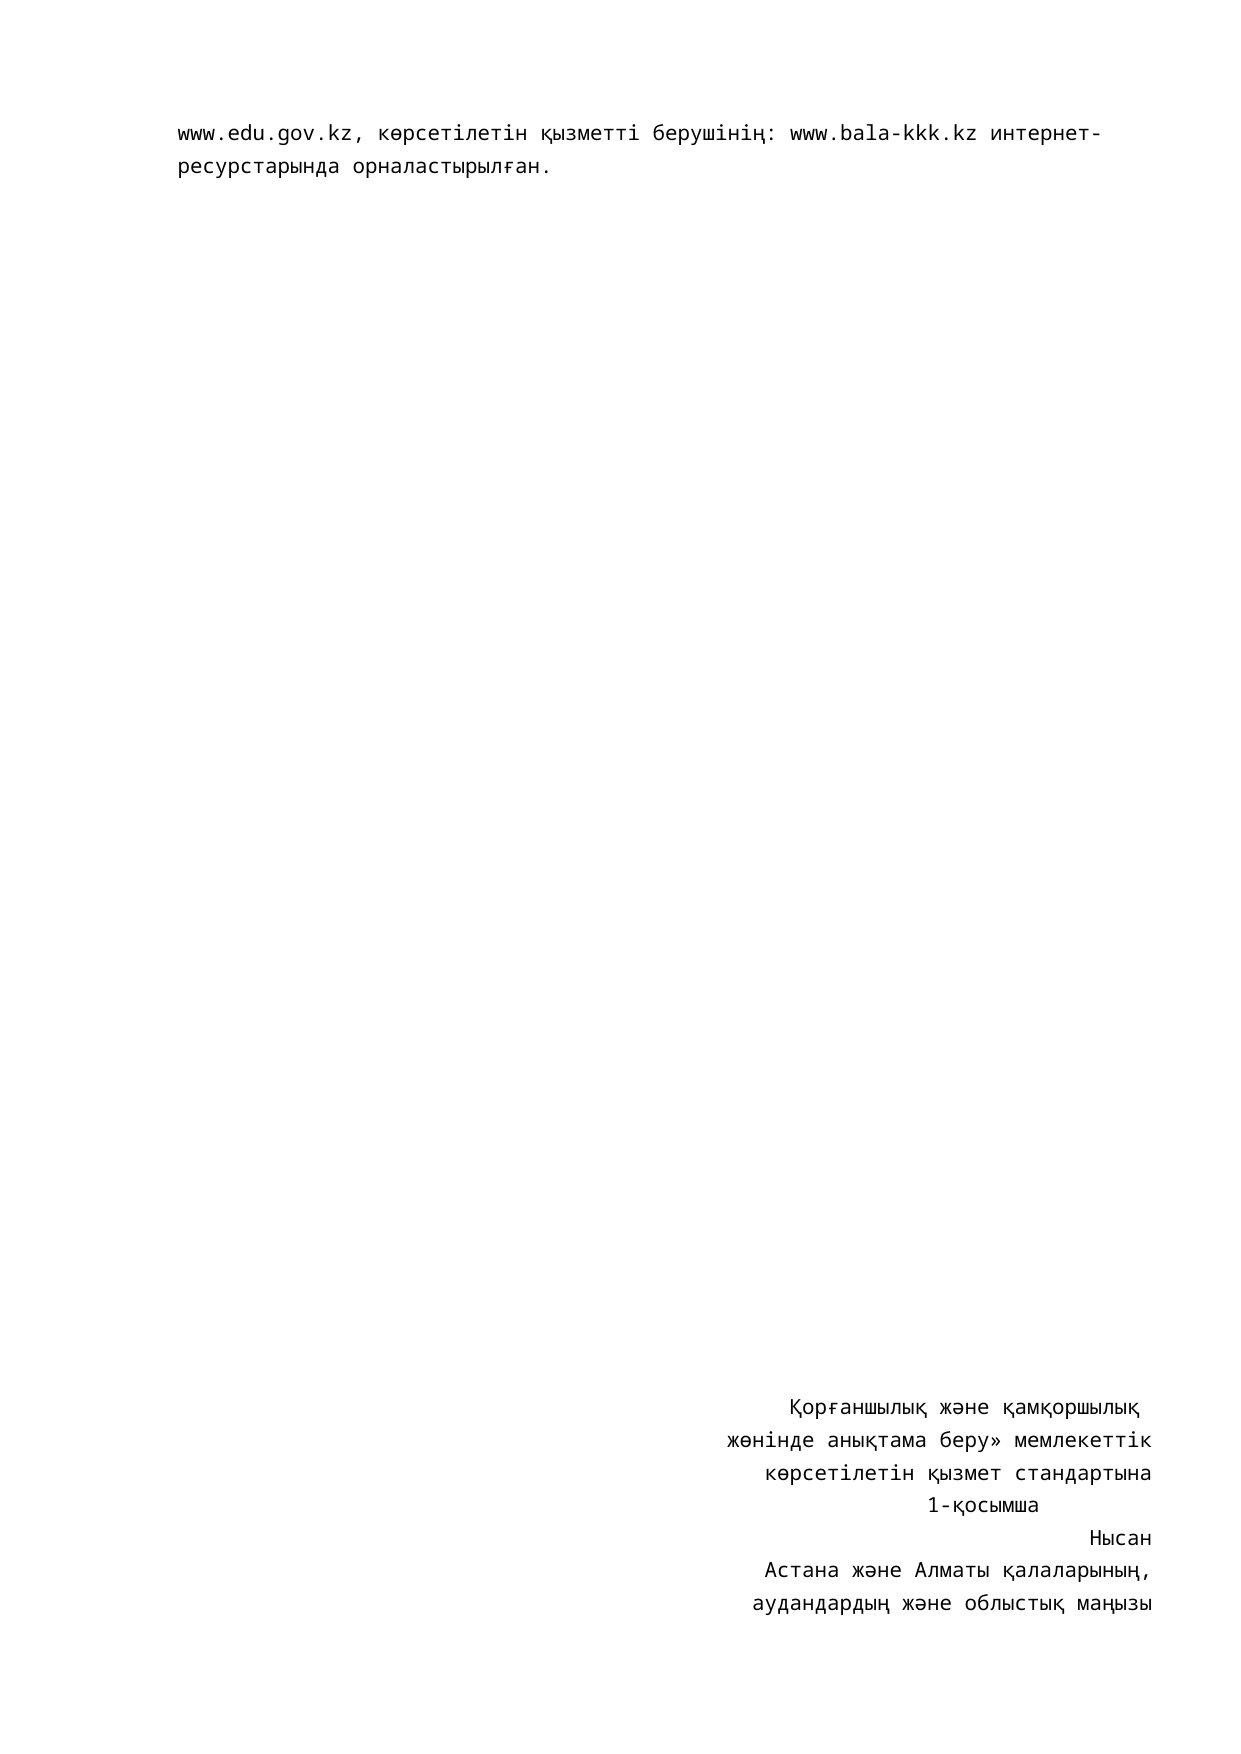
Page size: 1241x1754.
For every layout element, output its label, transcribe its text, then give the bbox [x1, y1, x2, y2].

text Нысан [177, 1523, 1152, 1551]
text Қорғаншылық және қамқоршылық жөнінде анықтама беру» мемлекеттік көрсетілетін қызмет стандартына 1-қосымша [177, 1392, 1152, 1519]
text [177, 1556, 1152, 1617]
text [177, 118, 1152, 179]
